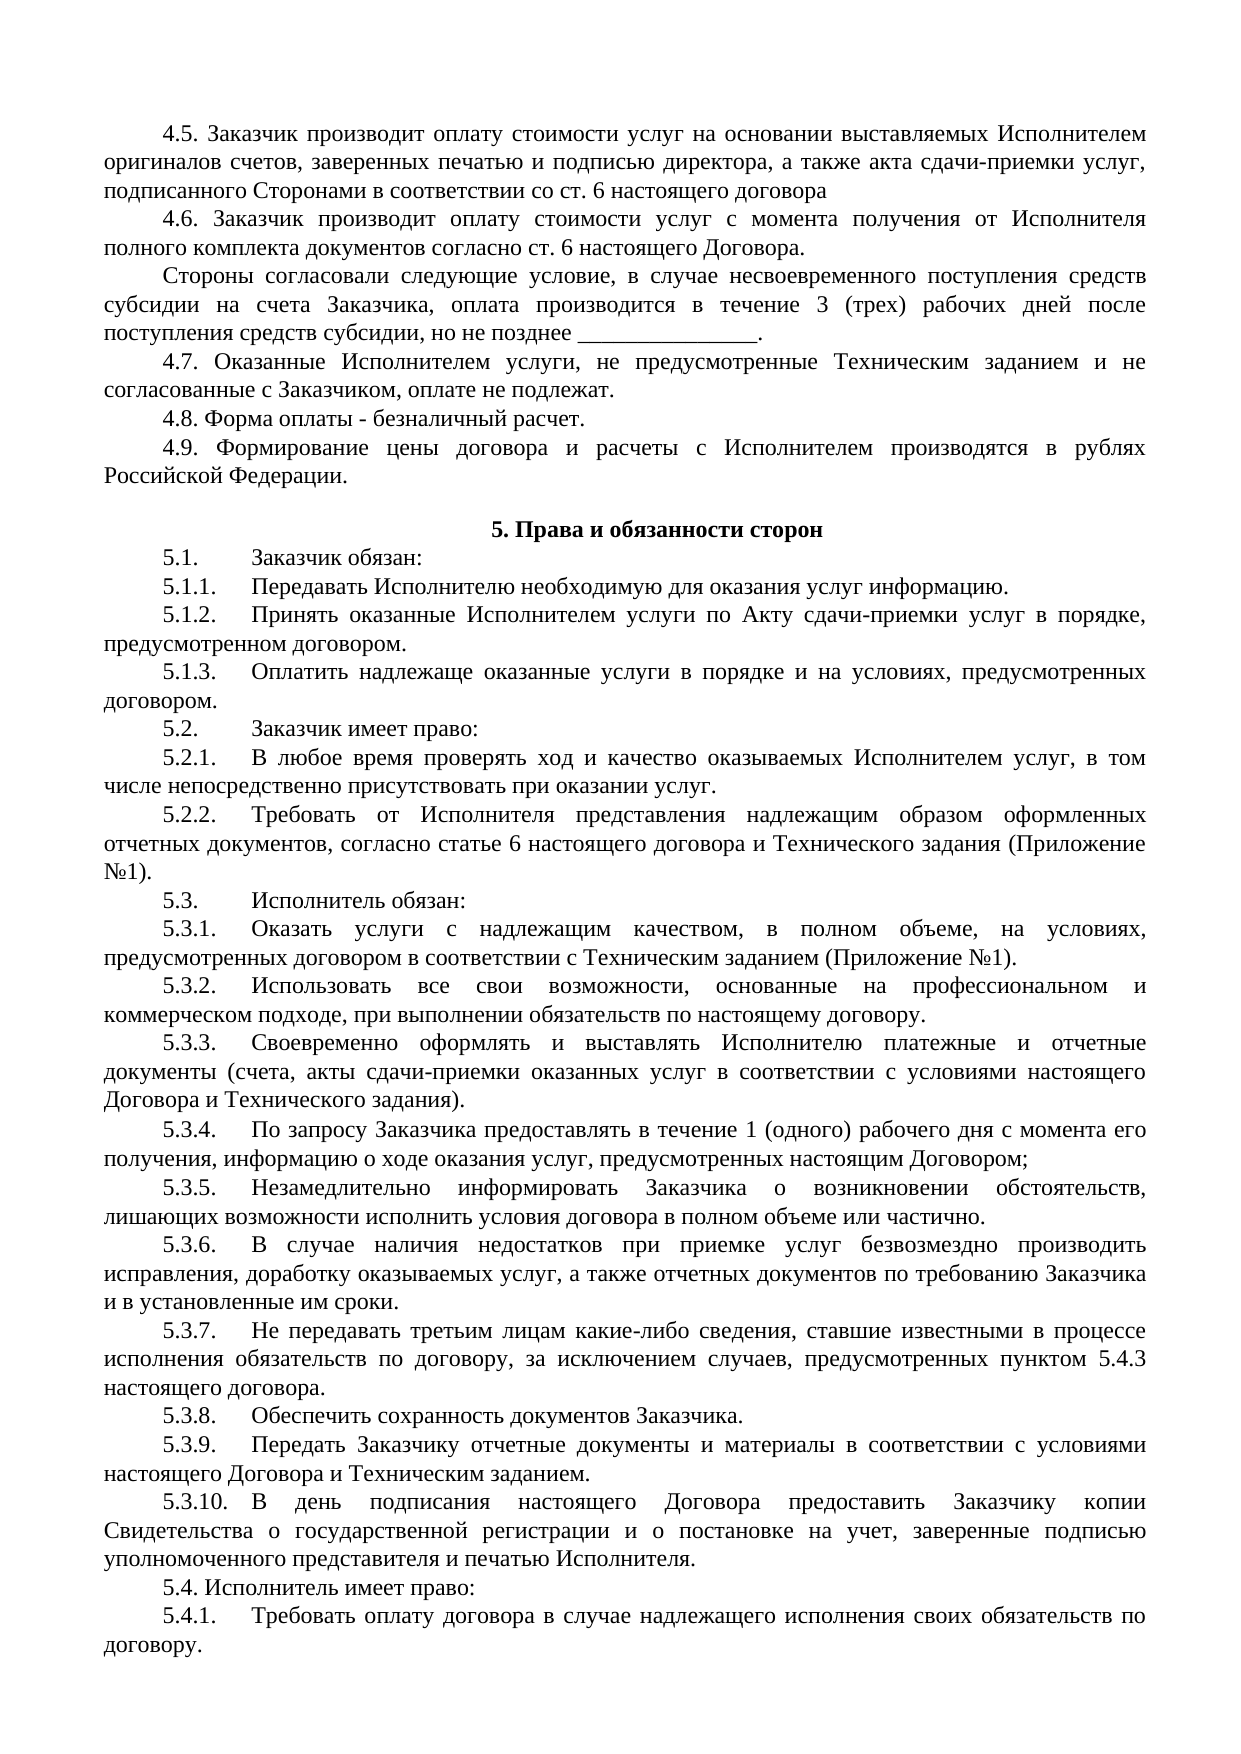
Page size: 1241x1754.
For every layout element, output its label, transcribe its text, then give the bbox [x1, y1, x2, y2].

text 5.4. Исполнитель имеет право: [103, 1572, 1152, 1601]
list В день подписания настоящего Договора предоставить Заказчику копии Свидетельства о государственной регистрации и о постановке на учет, заверенные подписью уполномоченного представителя и печатью Исполнителя. [103, 1487, 1148, 1572]
list По запросу Заказчика предоставлять в течение 1 (одного) рабочего дня с момента его получения, информацию о ходе оказания услуг, предусмотренных настоящим Договором; [103, 1113, 1148, 1173]
list Не передавать третьим лицам какие-либо сведения, ставшие известными в процессе исполнения обязательств по договору, за исключением случаев, предусмотренных пунктом 5.4.3 настоящего договора. [103, 1315, 1148, 1401]
list В любое время проверять ход и качество оказываемых Исполнителем услуг, в том числе непосредственно присутствовать при оказании услуг. [103, 742, 1148, 799]
list В случае наличия недостатков при приемке услуг безвозмездно производить исправления, доработку оказываемых услуг, а также отчетных документов по требованию Заказчика и в установленные им сроки. [103, 1230, 1148, 1315]
list Оплатить надлежаще оказанные услуги в порядке и на условиях, предусмотренных договором. [103, 657, 1148, 714]
text 4.5. Заказчик производит оплату стоимости услуг на основании выставляемых Исполнителем оригиналов счетов, заверенных печатью и подписью директора, а также акта сдачи-приемки услуг, подписанного Сторонами в соответствии со ст. 6 настоящего договора [103, 118, 1148, 204]
text 4.9. Формирование цены договора и расчеты с Исполнителем производятся в рублях Российской Федерации. [103, 432, 1148, 489]
text 5. Права и обязанности сторон [103, 514, 1152, 543]
list Своевременно оформлять и выставлять Исполнителю платежные и отчетные документы (счета, акты сдачи-приемки оказанных услуг в соответствии с условиями настоящего Договора и Технического задания). [103, 1028, 1148, 1113]
list Принять оказанные Исполнителем услуги по Акту сдачи-приемки услуг в порядке, предусмотренном договором. [103, 600, 1148, 657]
list Передать Заказчику отчетные документы и материалы в соответствии с условиями настоящего Договора и Техническим заданием. [103, 1429, 1148, 1487]
list Исполнитель обязан: [103, 885, 1152, 914]
list Обеспечить сохранность документов Заказчика. [103, 1401, 1152, 1429]
list Использовать все свои возможности, основанные на профессиональном и коммерческом подходе, при выполнении обязательств по настоящему договору. [103, 971, 1148, 1028]
list Заказчик имеет право: [103, 714, 1152, 742]
text 4.8. Форма оплаты - безналичный расчет. [103, 403, 1152, 432]
list Передавать Исполнителю необходимую для оказания услуг информацию. [103, 571, 1152, 600]
list Заказчик обязан: [103, 543, 1152, 571]
list Незамедлительно информировать Заказчика о возникновении обстоятельств, лишающих возможности исполнить условия договора в полном объеме или частично. [103, 1173, 1148, 1230]
list Требовать от Исполнителя представления надлежащим образом оформленных отчетных документов, согласно статье 6 настоящего договора и Технического задания (Приложение №1). [103, 799, 1148, 885]
text 4.7. Оказанные Исполнителем услуги, не предусмотренные Техническим заданием и не согласованные с Заказчиком, оплате не подлежат. [103, 346, 1148, 403]
list Оказать услуги с надлежащим качеством, в полном объеме, на условиях, предусмотренных договором в соответствии с Техническим заданием (Приложение №1). [103, 914, 1148, 971]
list Требовать оплату договора в случае надлежащего исполнения своих обязательств по договору. [103, 1601, 1148, 1658]
text 4.6. Заказчик производит оплату стоимости услуг с момента получения от Исполнителя полного комплекта документов согласно ст. 6 настоящего Договора. [103, 204, 1148, 261]
text Стороны согласовали следующие условие, в случае несвоевременного поступления средств субсидии на счета Заказчика, оплата производится в течение 3 (трех) рабочих дней после поступления средств субсидии, но не позднее _______________. [103, 261, 1148, 346]
